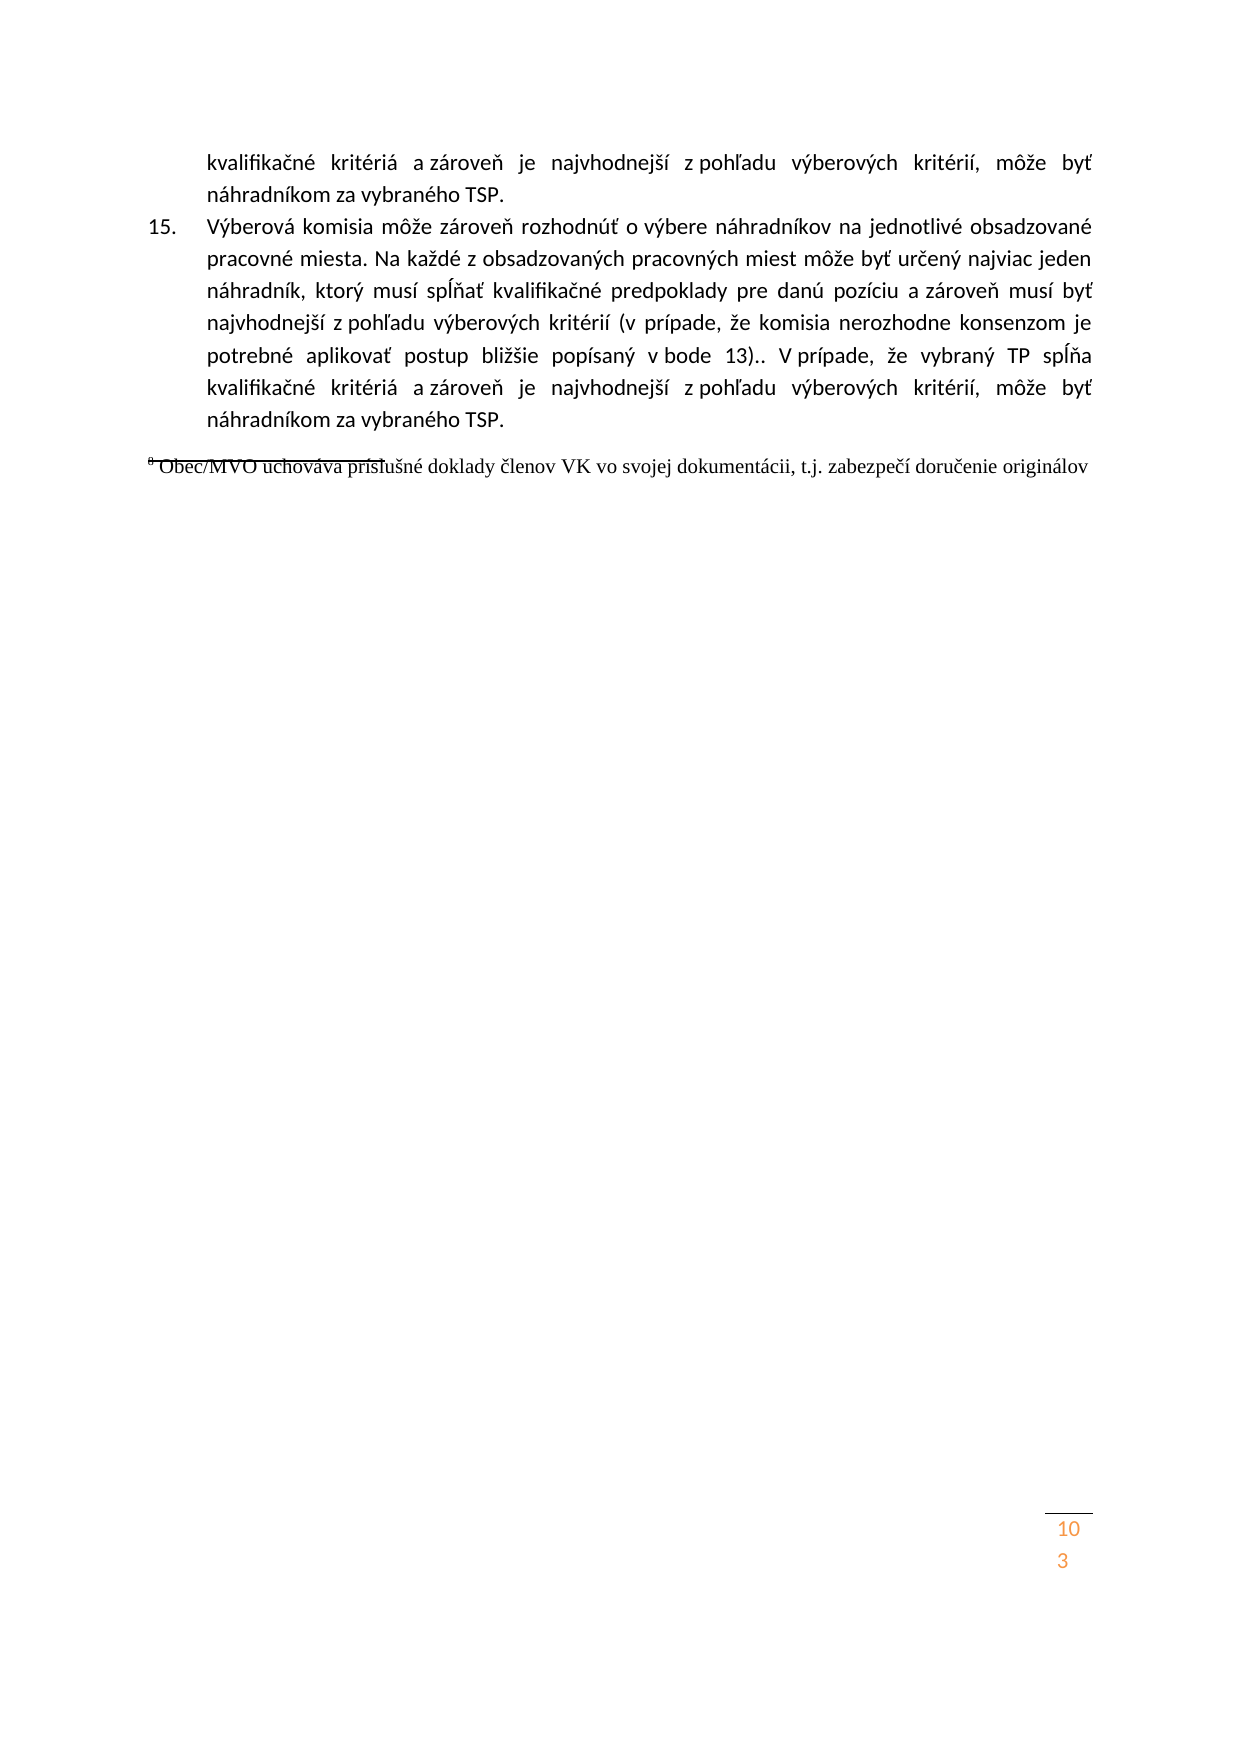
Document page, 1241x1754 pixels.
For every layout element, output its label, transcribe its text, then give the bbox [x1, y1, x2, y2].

list Výberová komisia môže zároveň rozhodnúť o výbere náhradníkov na jednotlivé obsadzované pracovné miesta. Na každé z obsadzovaných pracovných miest môže byť určený najviac jeden náhradník, ktorý musí spĺňať kvalifikačné predpoklady pre danú pozíciu a zároveň musí byť najvhodnejší z pohľadu výberových kritérií (v prípade, že komisia nerozhodne konsenzom je potrebné aplikovať postup bližšie popísaný v bode vyššie). V prípade, že vybraný TP spĺňa kvalifikačné kritériá a zároveň je najvhodnejší z pohľadu výberových kritérií, môže byť náhradníkom za vybraného TSP. [148, 148, 1093, 208]
list Výberová komisia môže zároveň rozhodnúť o výbere náhradníkov na jednotlivé obsadzované pracovné miesta. Na každé z obsadzovaných pracovných miest môže byť určený najviac jeden náhradník, ktorý musí spĺňať kvalifikačné predpoklady pre danú pozíciu a zároveň musí byť najvhodnejší z pohľadu výberových kritérií (v prípade, že komisia nerozhodne konsenzom je potrebné aplikovať postup bližšie popísaný v bode 13).. V prípade, že vybraný TP spĺňa kvalifikačné kritériá a zároveň je najvhodnejší z pohľadu výberových kritérií, môže byť náhradníkom za vybraného TSP. [148, 212, 1093, 433]
